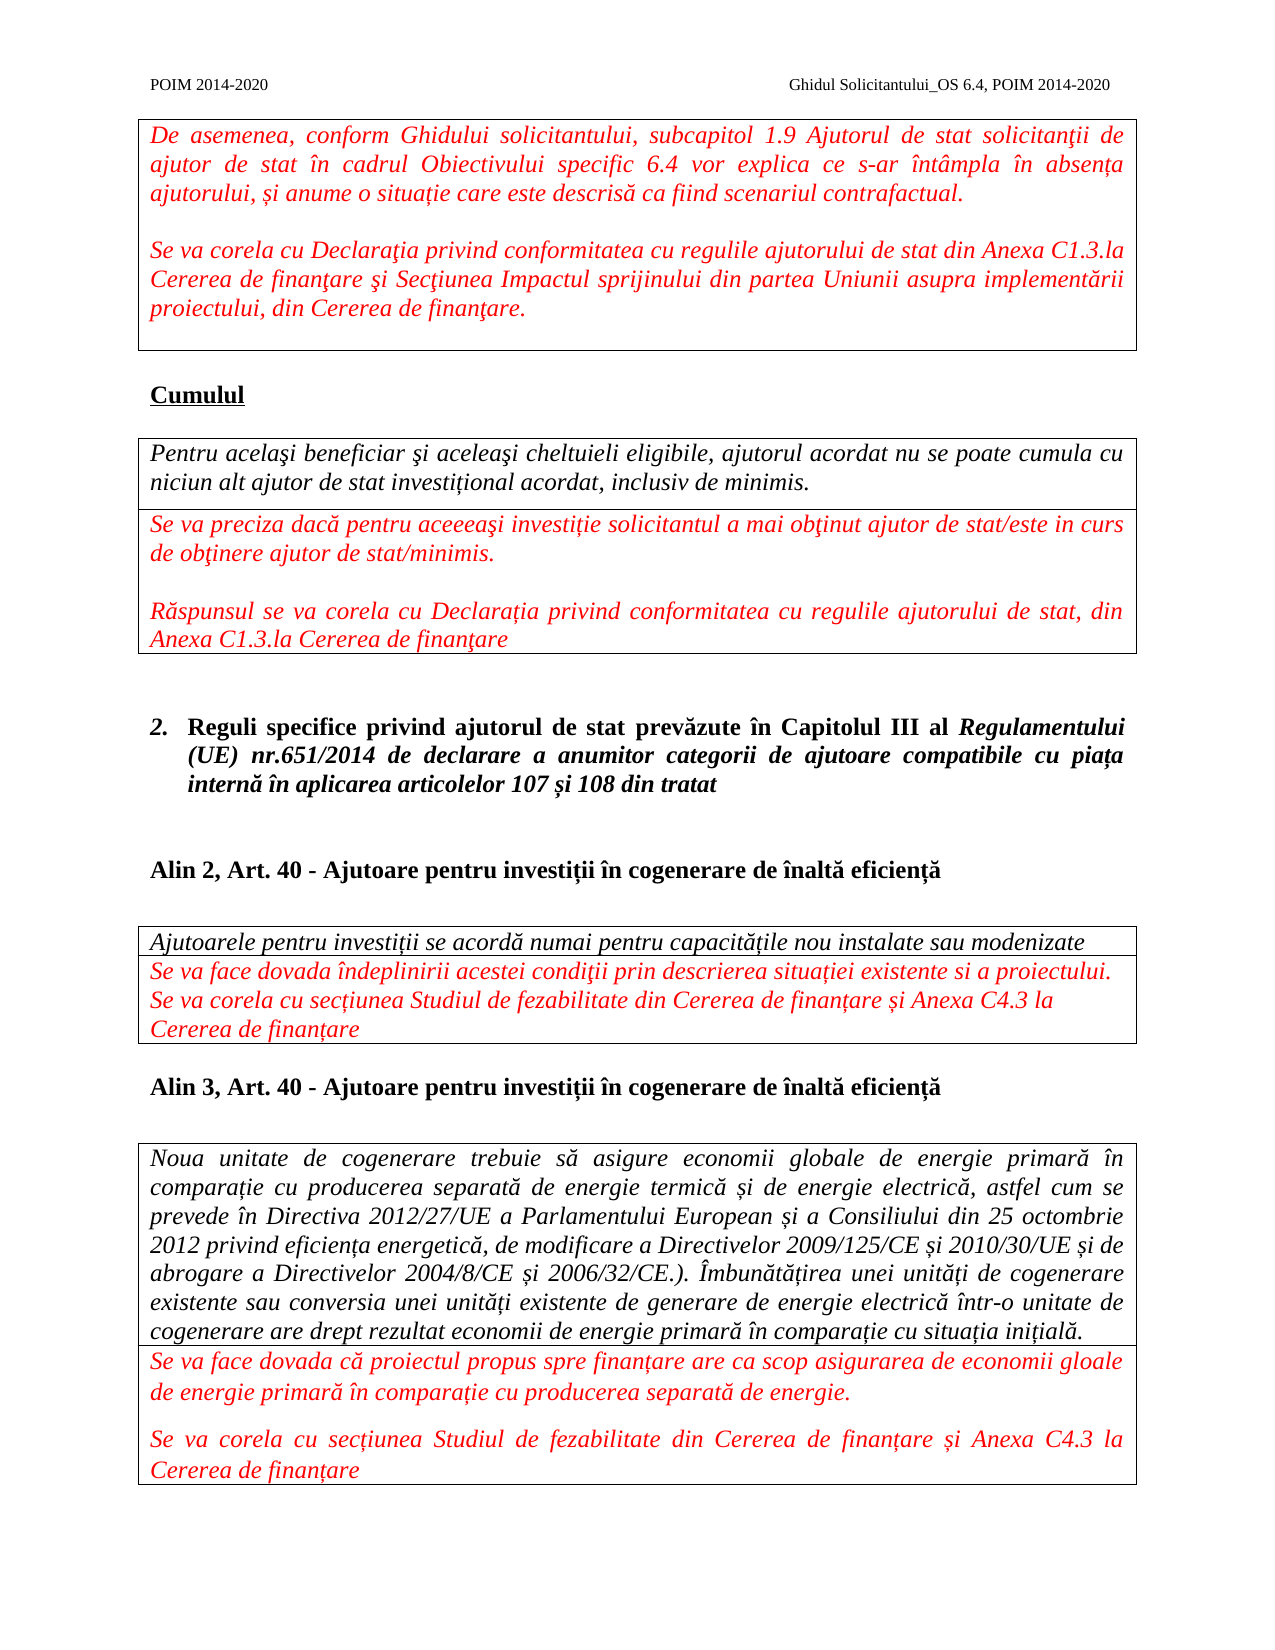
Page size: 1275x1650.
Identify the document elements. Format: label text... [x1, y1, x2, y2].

table_cell Se va face dovada îndeplinirii acestei condiţii prin descrierea situației existente si a proiectului. Se va corela cu secțiunea Studiul de fezabilitate din Cererea de finanțare și Anexa C4.3 la Cererea de finanțare [139, 956, 1136, 1043]
text Cumulul [150, 380, 1125, 409]
table_header Ajutoarele pentru investiții se acordă numai pentru capacitățile nou instalate sau modenizate [139, 927, 1136, 955]
table_cell Se va preciza dacă pentru aceeeaşi investiție solicitantul a mai obţinut ajutor de stat/este in curs de obţinere ajutor de stat/minimis. Răspunsul se va corela cu Declarația privind conformitatea cu regulile ajutorului de stat, din Anexa C1.3.la Cererea de finanţare [139, 510, 1136, 653]
list Reguli specifice privind ajutorul de stat prevăzute în Capitolul III al Regulamentului (UE) nr.651/2014 de declarare a anumitor categorii de ajutoare compatibile cu piața internă în aplicarea articolelor 107 și 108 din tratat [150, 712, 1125, 798]
text Alin 2, Art. 40 - Ajutoare pentru investiții în cogenerare de înaltă eficiență [150, 856, 1125, 884]
table_cell Se va face dovada că proiectul propus spre finanțare are ca scop asigurarea de economii gloale de energie primară în comparație cu producerea separată de energie. Se va corela cu secțiunea Studiul de fezabilitate din Cererea de finanțare și Anexa C4.3 la Cererea de finanțare [139, 1346, 1136, 1484]
table_cell De asemenea, conform Ghidului solicitantului, subcapitol 1.9 Ajutorul de stat solicitanţii de ajutor de stat în cadrul Obiectivului specific 6.4 vor explica ce s-ar întâmpla în absența ajutorului, și anume o situație care este descrisă ca fiind scenariul contrafactual. Se va corela cu Declaraţia privind conformitatea cu regulile ajutorului de stat din Anexa C1.3.la Cererea de finanţare şi Secţiunea Impactul sprijinului din partea Uniunii asupra implementării proiectului, din Cererea de finanţare. [139, 120, 1136, 350]
table_header Pentru acelaşi beneficiar şi aceleaşi cheltuieli eligibile, ajutorul acordat nu se poate cumula cu niciun alt ajutor de stat investițional acordat, inclusiv de minimis. [139, 439, 1136, 508]
table_header Noua unitate de cogenerare trebuie să asigure economii globale de energie primară în comparație cu producerea separată de energie termică și de energie electrică, astfel cum se prevede în Directiva 2012/27/UE a Parlamentului European și a Consiliului din 25 octombrie 2012 privind eficiența energetică, de modificare a Directivelor 2009/125/CE și 2010/30/UE și de abrogare a Directivelor 2004/8/CE și 2006/32/CE.). Îmbunătățirea unei unități de cogenerare existente sau conversia unei unități existente de generare de energie electrică într-o unitate de cogenerare are drept rezultat economii de energie primară în comparație cu situația inițială. [139, 1144, 1136, 1345]
text Alin 3, Art. 40 - Ajutoare pentru investiții în cogenerare de înaltă eficiență [150, 1072, 1125, 1101]
